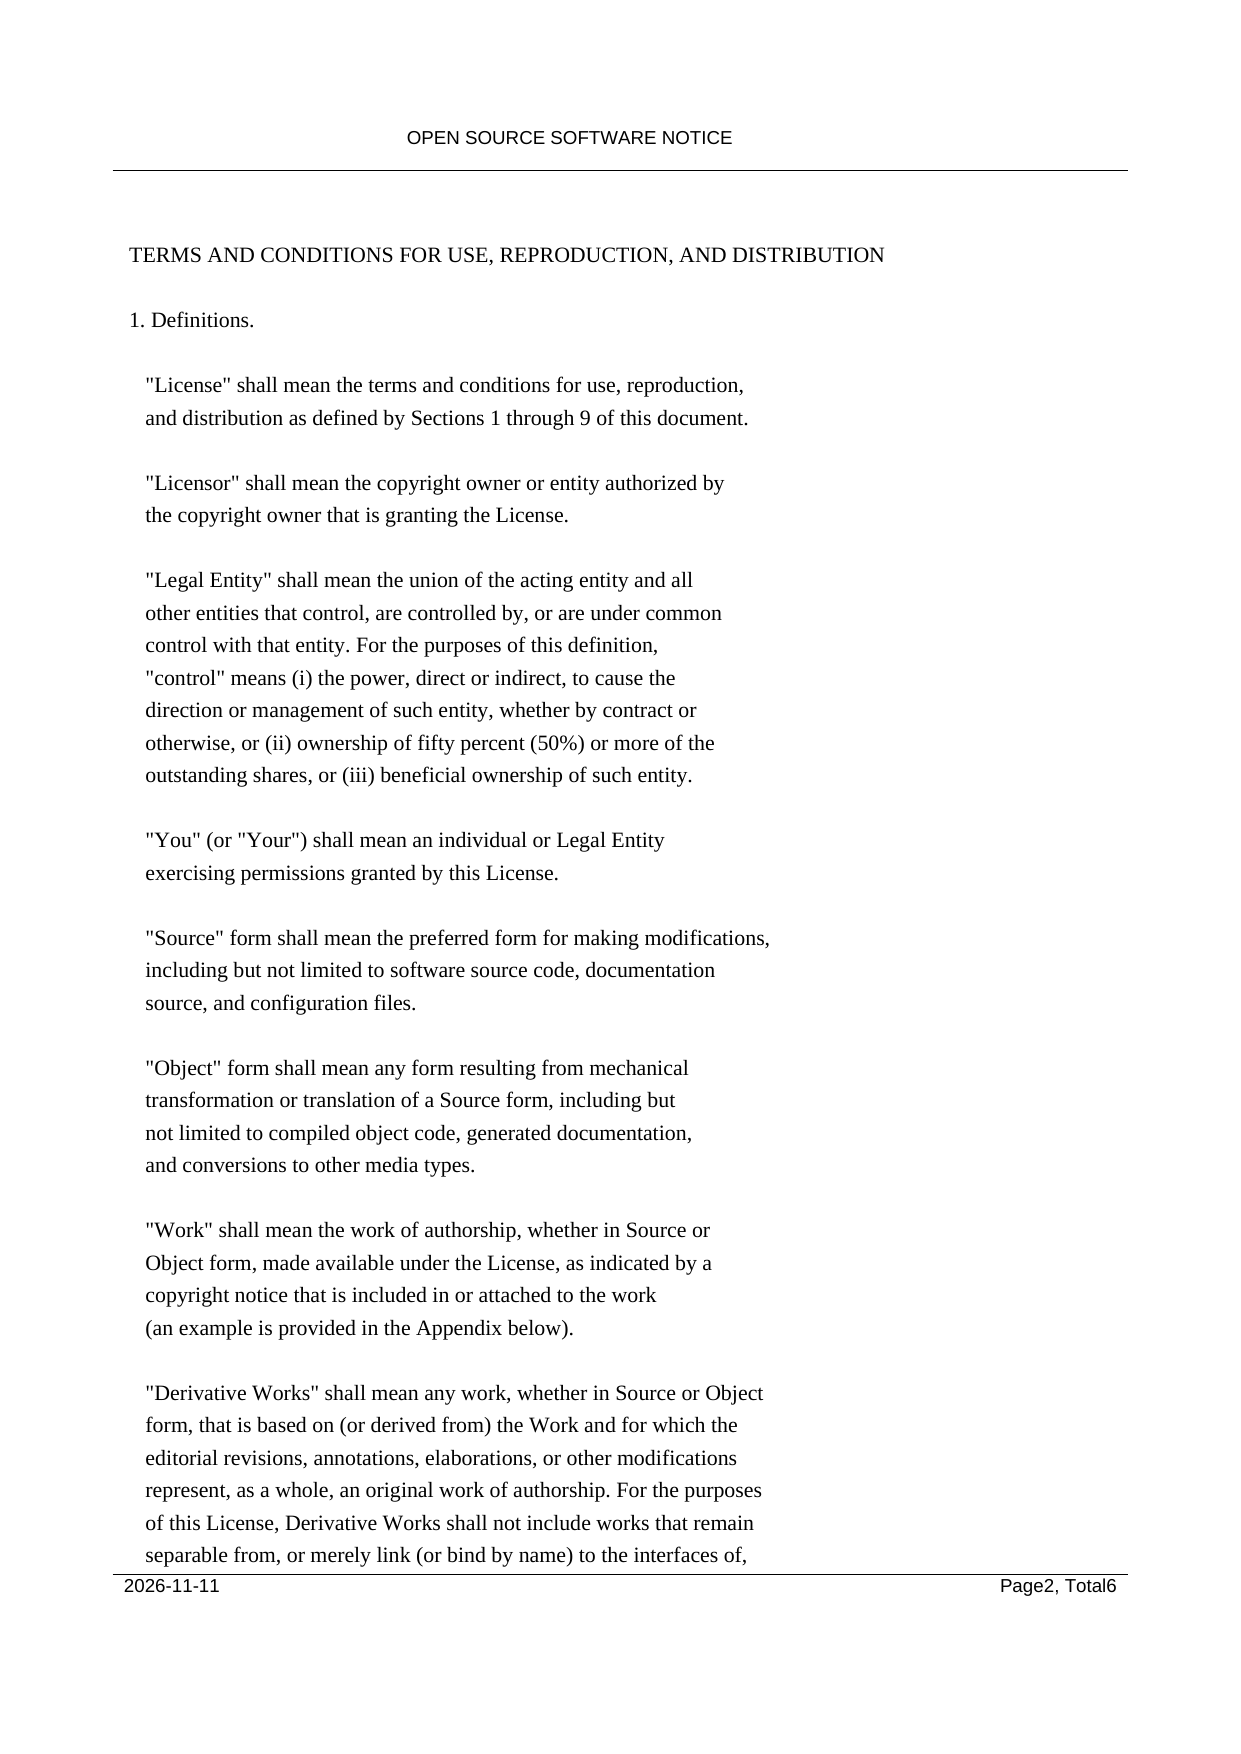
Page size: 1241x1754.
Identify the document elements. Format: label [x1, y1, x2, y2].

text [112, 206, 1128, 1571]
